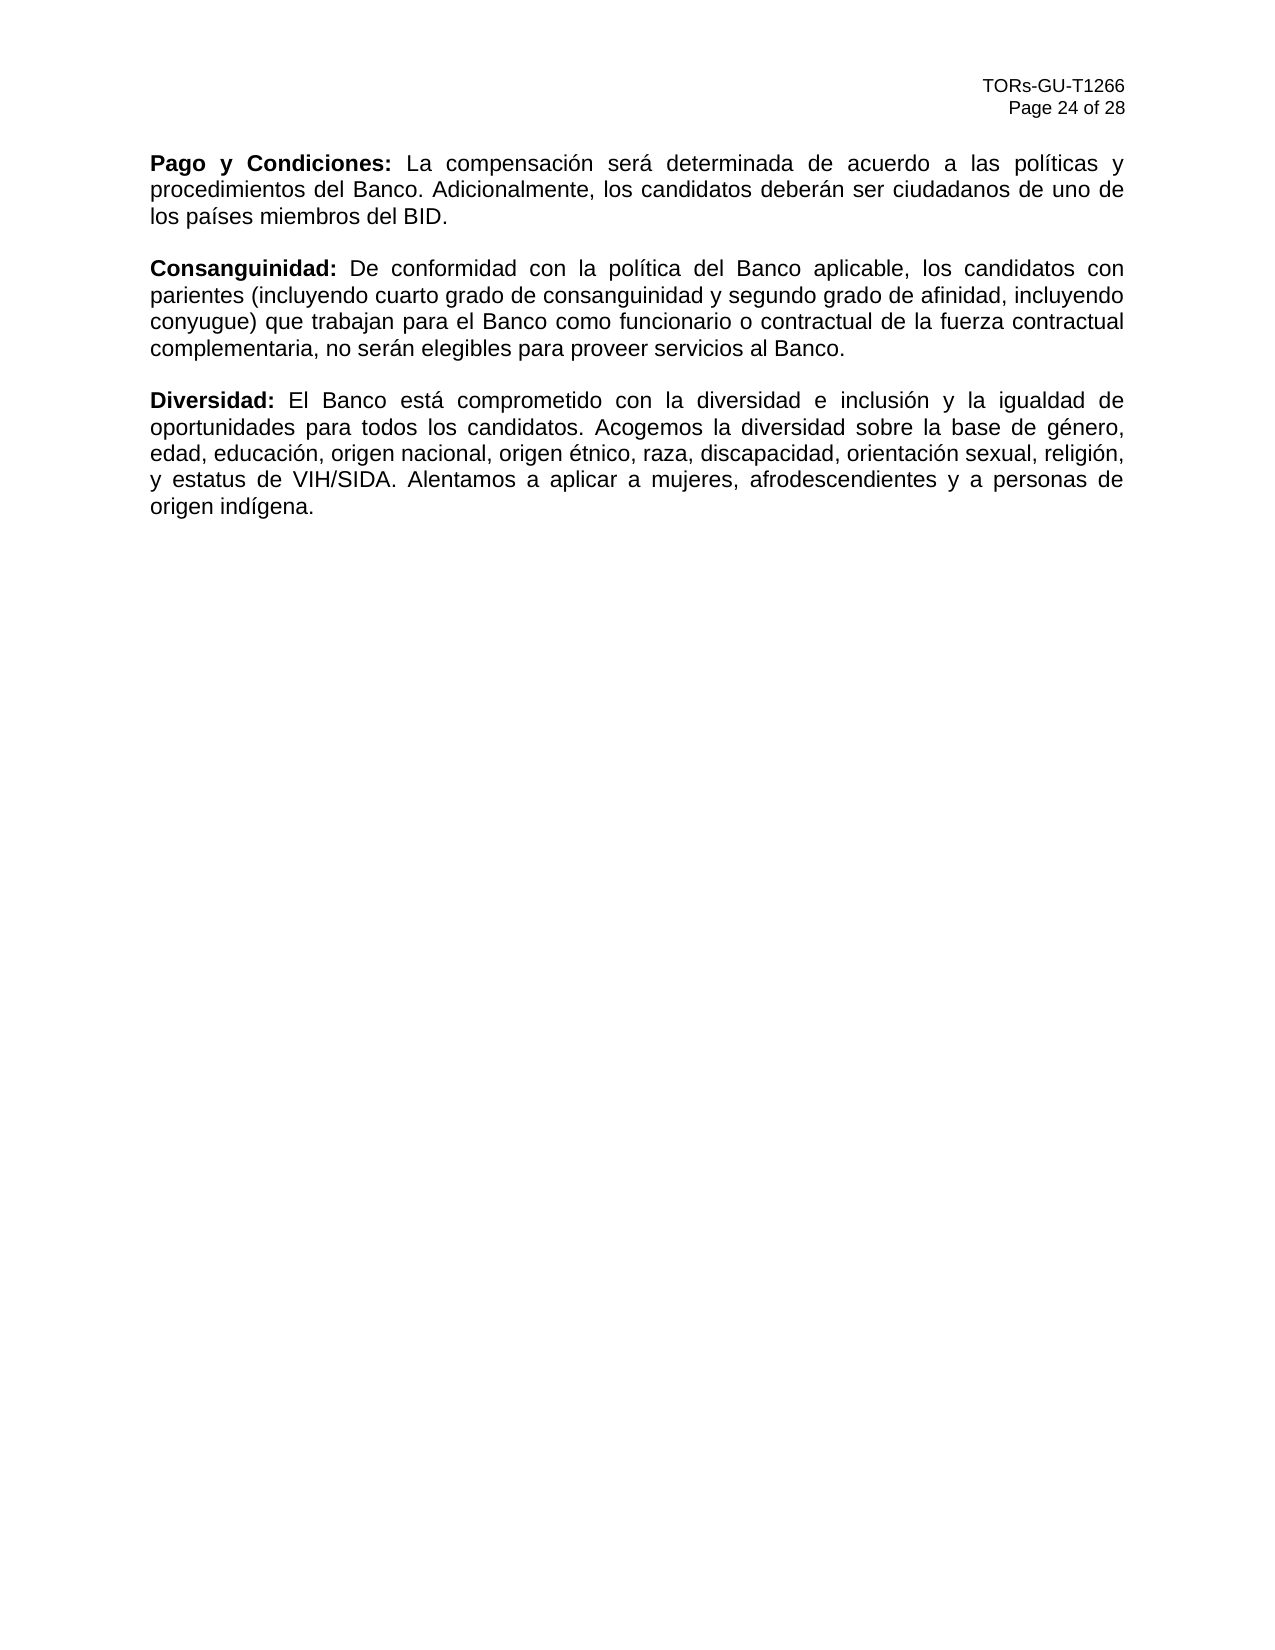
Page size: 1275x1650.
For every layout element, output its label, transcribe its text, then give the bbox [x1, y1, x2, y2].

text Pago y Condiciones: La compensación será determinada de acuerdo a las políticas y procedimientos del Banco. Adicionalmente, los candidatos deberán ser ciudadanos de uno de los países miembros del BID. [150, 150, 1125, 229]
text Consanguinidad: De conformidad con la política del Banco aplicable, los candidatos con parientes (incluyendo cuarto grado de consanguinidad y segundo grado de afinidad, incluyendo conyugue) que trabajan para el Banco como funcionario o contractual de la fuerza contractual complementaria, no serán elegibles para proveer servicios al Banco. [150, 255, 1125, 361]
text Diversidad: El Banco está comprometido con la diversidad e inclusión y la igualdad de oportunidades para todos los candidatos. Acogemos la diversidad sobre la base de género, edad, educación, origen nacional, origen étnico, raza, discapacidad, orientación sexual, religión, y estatus de VIH/SIDA. Alentamos a aplicar a mujeres, afrodescendientes y a personas de origen indígena. [150, 387, 1125, 519]
